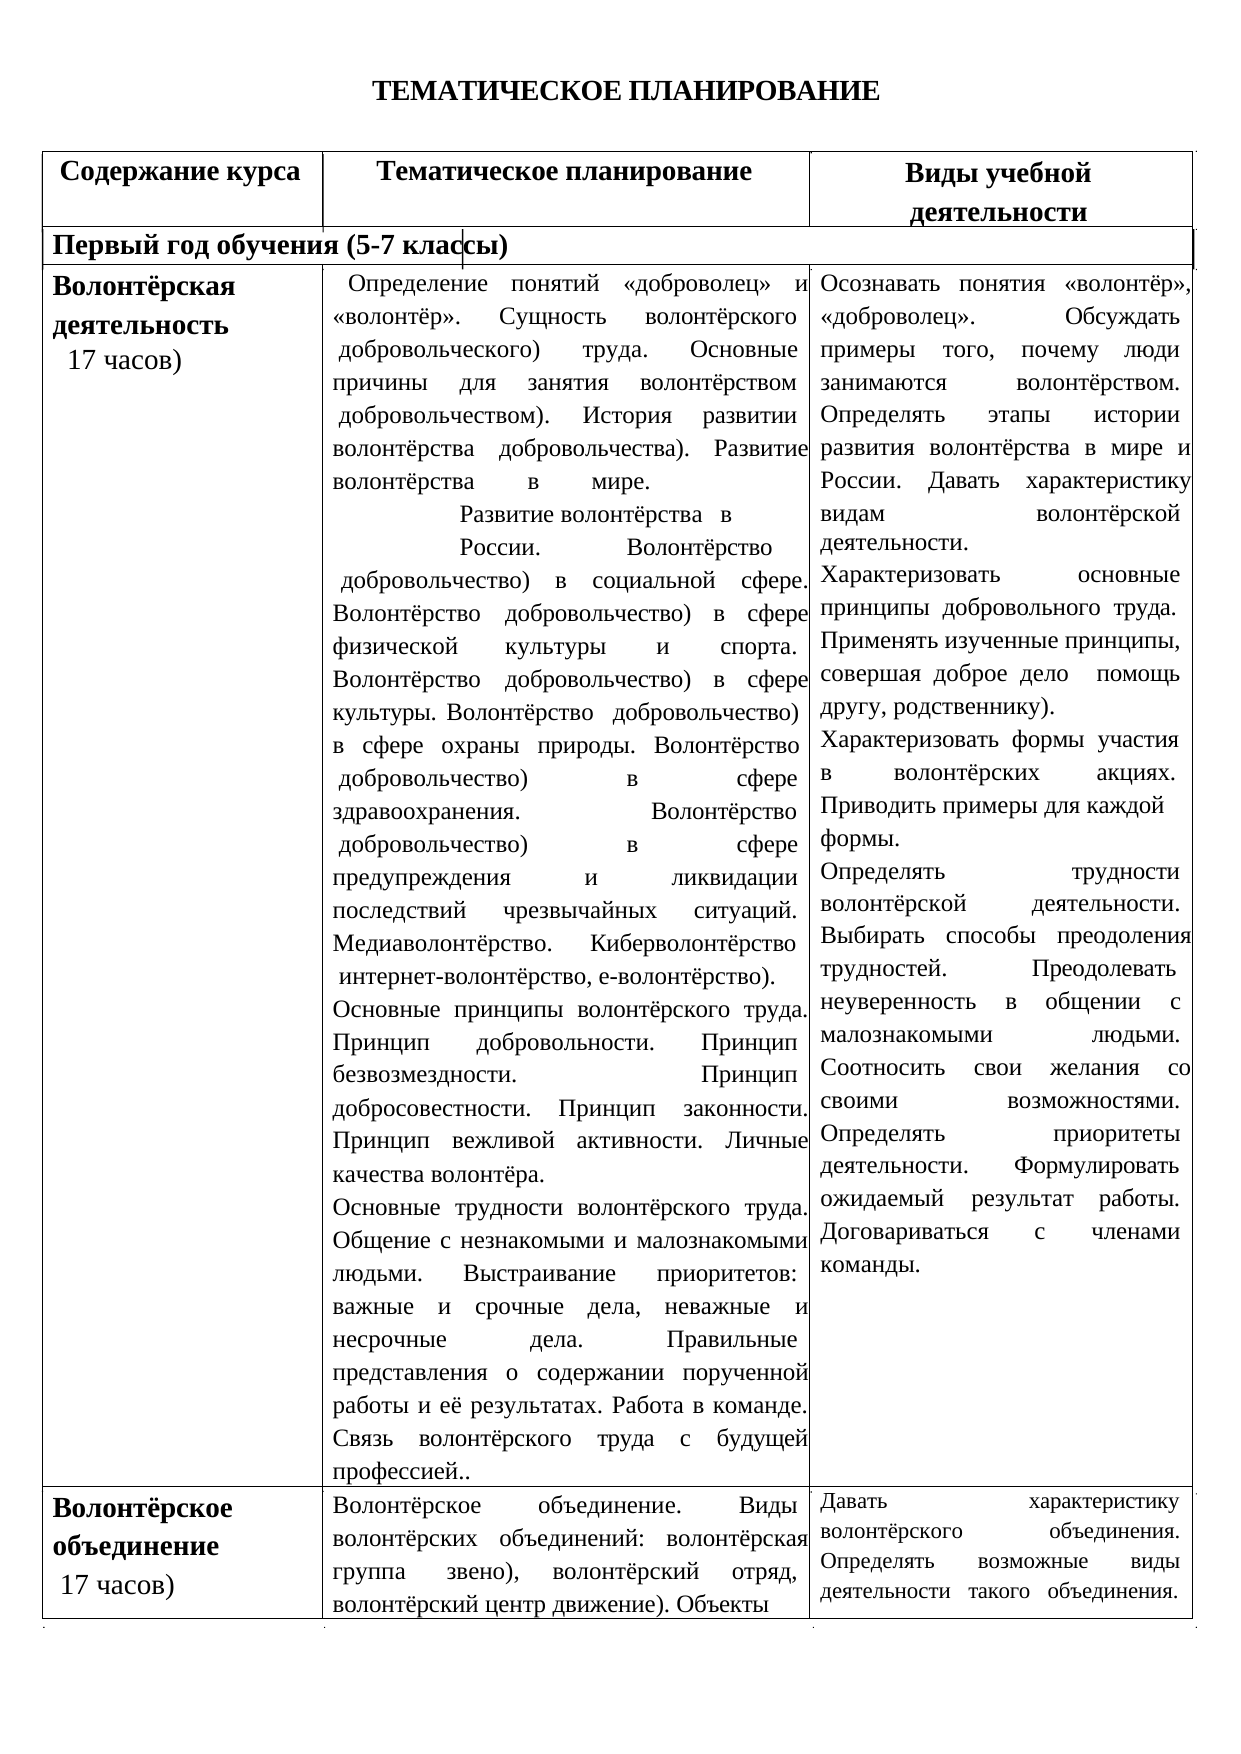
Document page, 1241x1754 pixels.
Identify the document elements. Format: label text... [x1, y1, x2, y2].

table_header Содержание курса [43, 152, 322, 226]
table_cell Давать характеристику волонтёрского объединения. Определять возможные виды деятельности такого объединения. [810, 1487, 1192, 1617]
table_cell Первый год обучения (5-7 классы) [43, 227, 1192, 264]
table_cell Волонтёрская деятельность 17 часов) [43, 265, 322, 1486]
table_header Виды учебной деятельности [810, 152, 1192, 226]
table_cell Волонтёрское объединение. Виды волонтёрских объединений: волонтёрская группа звено), волонтёрский отряд, волонтёрский центр движение). Объекты [323, 1487, 809, 1617]
table_cell Осознавать понятия «волонтёр», «доброволец». Обсуждать примеры того, почему люди занимаются волонтёрством. Определять этапы истории развития волонтёрства в мире и России. Давать характеристику видам волонтёрской деятельности. Xарактеризовать основные принципы добровольного труда. Применять изученные принципы, совершая доброе дело помощь другу, родственнику). Xарактеризовать формы участия в волонтёрских акциях. Приводить примеры для каждой формы. Определять трудности волонтёрской деятельности. Выбирать способы преодоления трудностей. Преодолевать неуверенность в общении с малознакомыми людьми. Соотносить свои желания со своими возможностями. Определять приоритеты деятельности. Формулировать ожидаемый результат работы. Договариваться с членами команды. [810, 265, 1192, 1486]
table_cell Волонтёрское объединение 17 часов) [43, 1487, 322, 1617]
table_header Тематическое планирование [323, 152, 809, 226]
text ТЕМАТИЧЕСКОЕ ПЛАНИРОВАНИЕ [372, 75, 1188, 107]
table_cell Определение понятий «доброволец» и «волонтёр». Сущность волонтёрского добровольческого) труда. Основные причины для занятия волонтёрством добровольчеством). История развитии волонтёрства добровольчества). Развитие волонтёрства в мире. Развитие волонтёрства в России. Волонтёрство добровольчество) в социальной сфере. Волонтёрство добровольчество) в сфере физической культуры и спорта. Волонтёрство добровольчество) в сфере культуры. Волонтёрство добровольчество) в сфере охраны природы. Волонтёрство добровольчество) в сфере здравоохранения. Волонтёрство добровольчество) в сфере предупреждения и ликвидации последствий чрезвычайных ситуаций. Медиаволонтёрство. Киберволонтёрство интернет-волонтёрство, е-волонтёрство). Основные принципы волонтёрского труда. Принцип добровольности. Принцип безвозмездности. Принцип добросовестности. Принцип законности. Принцип вежливой активности. Личные качества волонтёра. Основные трудности волонтёрского труда. Общение с незнакомыми и малознакомыми людьми. Выстраивание приоритетов: важные и срочные дела, неважные и несрочные дела. Правильные представления о содержании порученной работы и её результатах. Работа в команде. Связь волонтёрского труда с будущей профессией.. [323, 265, 809, 1486]
